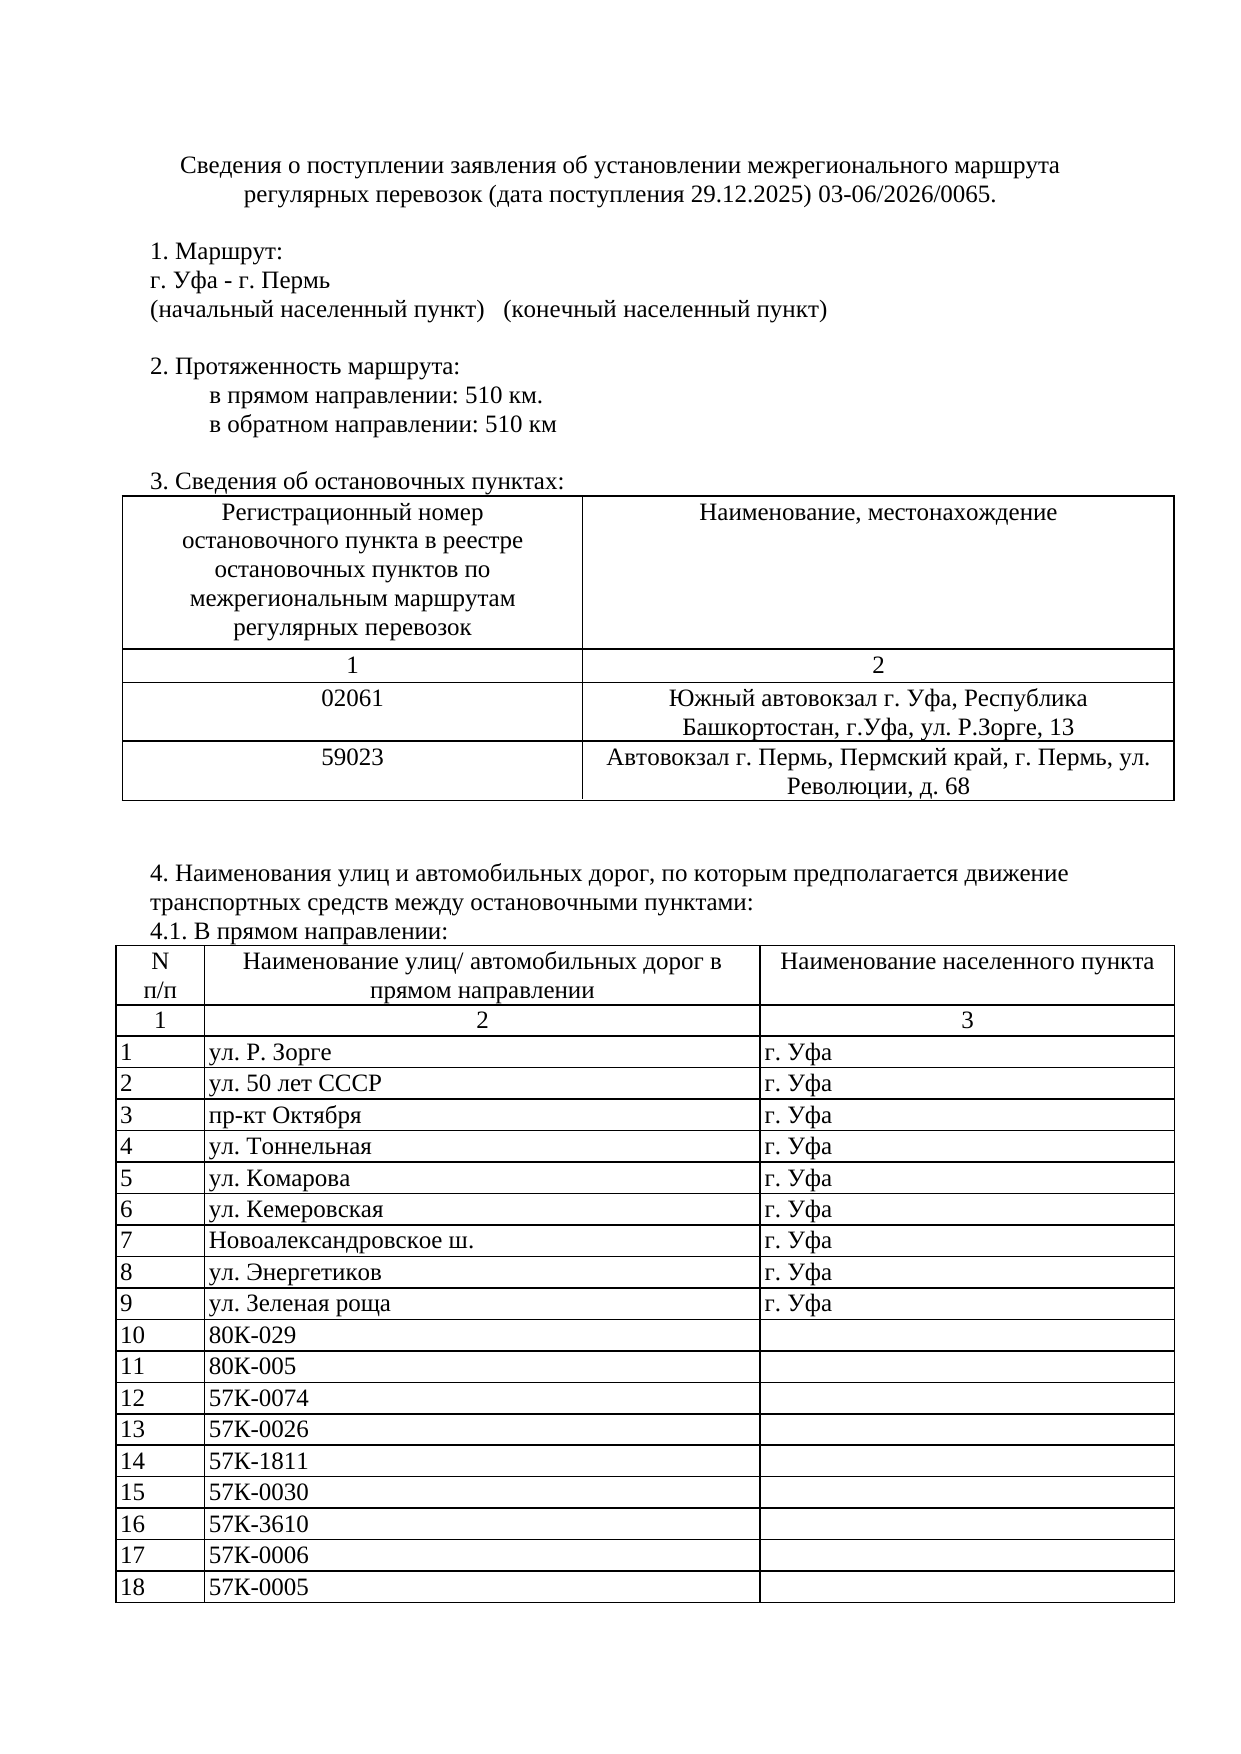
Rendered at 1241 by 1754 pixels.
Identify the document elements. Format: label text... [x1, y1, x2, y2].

table_cell ул. Р. Зорге [205, 1037, 759, 1067]
table_cell [761, 1572, 1174, 1602]
table_cell [761, 1540, 1174, 1570]
table_cell 80К-029 [205, 1320, 759, 1350]
table_cell 11 [117, 1352, 204, 1381]
table_cell г. Уфа [761, 1226, 1174, 1256]
text Сведения о поступлении заявления об установлении межрегионального маршрута регулярных перевозок (дата поступления 29.12.2025) 03-06/2026/0065. [150, 150, 1090, 207]
table_cell 8 [117, 1257, 204, 1287]
table_cell Новоалександровское ш. [205, 1226, 759, 1256]
table_cell 18 [117, 1572, 204, 1602]
table_header Регистрационный номер остановочного пункта в реестре остановочных пунктов по межрегиональным маршрутам регулярных перевозок [123, 497, 582, 648]
table_cell 15 [117, 1477, 204, 1507]
table_cell 16 [117, 1509, 204, 1539]
table_cell [761, 1352, 1174, 1381]
text 4.1. В прямом направлении: [150, 916, 1090, 945]
table_header Наименование, местонахождение [583, 497, 1173, 648]
table_cell 5 [117, 1163, 204, 1193]
table_cell [761, 1509, 1174, 1539]
table_cell 1 [117, 1037, 204, 1067]
table_cell 2 [583, 650, 1173, 681]
table_cell 2 [117, 1068, 204, 1098]
table_cell ул. Зеленая роща [205, 1289, 759, 1318]
table_cell [761, 1383, 1174, 1413]
table_header Наименование улиц/ автомобильных дорог в прямом направлении [205, 946, 759, 1004]
table_cell 57К-0026 [205, 1415, 759, 1444]
table_cell ул. 50 лет СССР [205, 1068, 759, 1098]
table_cell 7 [117, 1226, 204, 1256]
table_cell 10 [117, 1320, 204, 1350]
table_cell ул. Энергетиков [205, 1257, 759, 1287]
table_cell 57К-0006 [205, 1540, 759, 1570]
table_cell 17 [117, 1540, 204, 1570]
text (начальный населенный пункт) (конечный населенный пункт) [150, 294, 1090, 322]
table_cell 14 [117, 1446, 204, 1476]
table_cell 6 [117, 1194, 204, 1224]
text в обратном направлении: 510 км [150, 409, 1090, 437]
table_cell 57К-0030 [205, 1477, 759, 1507]
table_cell [761, 1477, 1174, 1507]
table_cell г. Уфа [761, 1037, 1174, 1067]
table_cell [761, 1446, 1174, 1476]
text 2. Протяженность маршрута: [150, 351, 1090, 380]
table_cell 57К-3610 [205, 1509, 759, 1539]
table_header N п/п [117, 946, 204, 1004]
text 3. Сведения об остановочных пунктах: [150, 466, 1090, 495]
text г. Уфа - г. Пермь [150, 265, 1090, 294]
table_cell 3 [117, 1100, 204, 1130]
table_cell 59023 [123, 742, 582, 799]
table_cell пр-кт Октября [205, 1100, 759, 1130]
table_cell г. Уфа [761, 1194, 1174, 1224]
table_cell 1 [123, 650, 582, 681]
table_cell г. Уфа [761, 1100, 1174, 1130]
table_cell 2 [205, 1006, 759, 1035]
table_cell г. Уфа [761, 1257, 1174, 1287]
table_cell Автовокзал г. Пермь, Пермский край, г. Пермь, ул. Революции, д. 68 [583, 742, 1173, 799]
text 4. Наименования улиц и автомобильных дорог, по которым предполагается движение транспортных средств между остановочными пунктами: [150, 858, 1090, 916]
table_cell г. Уфа [761, 1163, 1174, 1193]
table_cell 57К-0074 [205, 1383, 759, 1413]
table_header Наименование населенного пункта [761, 946, 1174, 1004]
table_cell г. Уфа [761, 1289, 1174, 1318]
table_cell ул. Тоннельная [205, 1131, 759, 1161]
table_cell г. Уфа [761, 1068, 1174, 1098]
table_cell ул. Кемеровская [205, 1194, 759, 1224]
table_cell 02061 [123, 683, 582, 740]
table_cell [761, 1320, 1174, 1350]
table_cell 3 [761, 1006, 1174, 1035]
table_cell [761, 1415, 1174, 1444]
table_cell 57К-1811 [205, 1446, 759, 1476]
table_cell 57К-0005 [205, 1572, 759, 1602]
table_cell 13 [117, 1415, 204, 1444]
table_cell Южный автовокзал г. Уфа, Республика Башкортостан, г.Уфа, ул. Р.Зорге, 13 [583, 683, 1173, 740]
table_cell ул. Комарова [205, 1163, 759, 1193]
table_cell г. Уфа [761, 1131, 1174, 1161]
table_cell 9 [117, 1289, 204, 1318]
table_cell 1 [117, 1006, 204, 1035]
table_cell 80К-005 [205, 1352, 759, 1381]
text в прямом направлении: 510 км. [150, 380, 1090, 409]
table_cell 12 [117, 1383, 204, 1413]
text 1. Маршрут: [150, 236, 1090, 265]
table_cell 4 [117, 1131, 204, 1161]
